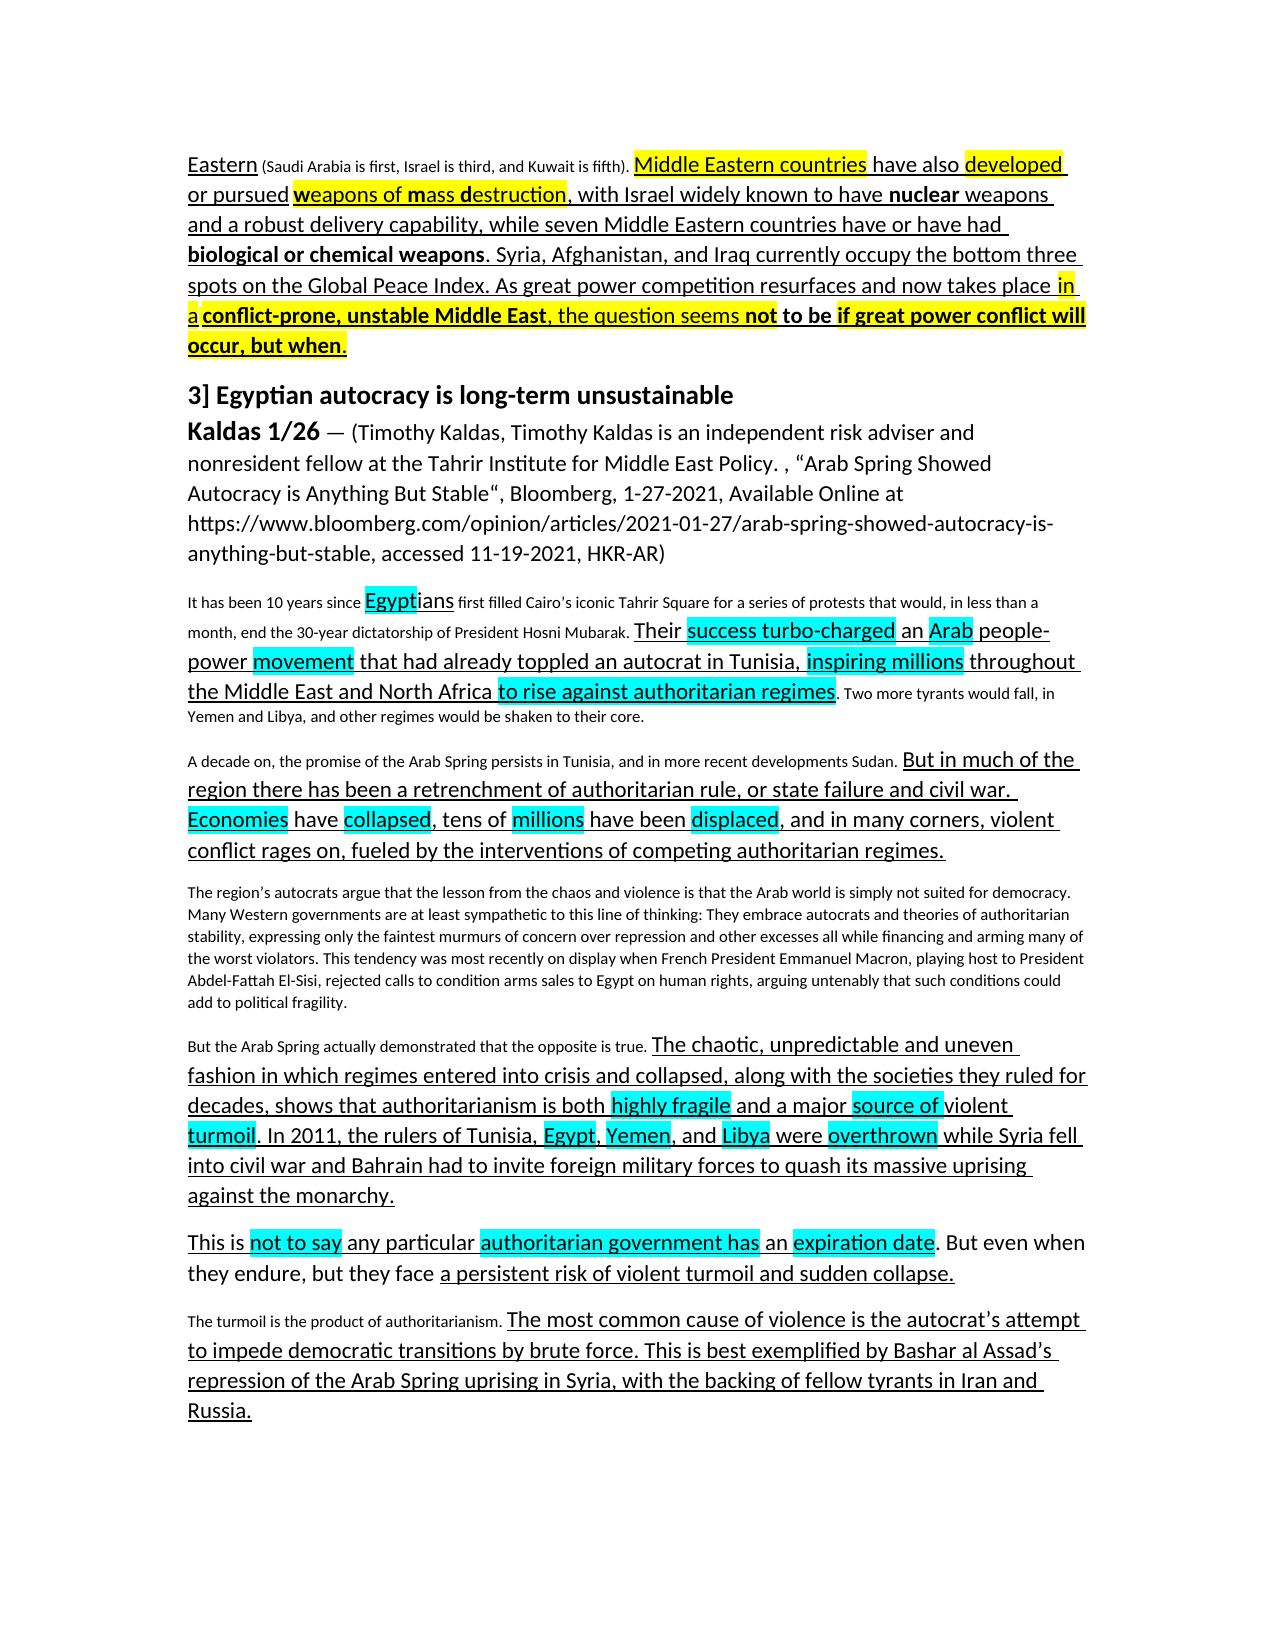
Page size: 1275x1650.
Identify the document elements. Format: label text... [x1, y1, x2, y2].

text The region’s autocrats argue that the lesson from the chaos and violence is that the Arab world is simply not suited for democracy. Many Western governments are at least sympathetic to this line of thinking: They embrace autocrats and theories of authoritarian stability, expressing only the faintest murmurs of concern over repression and other excesses all while financing and arming many of the worst violators. This tendency was most recently on display when French President Emmanuel Macron, playing host to President Abdel-Fattah El-Sisi, rejected calls to condition arms sales to Egypt on human rights, arguing untenably that such conditions could add to political fragility. [187, 883, 1087, 1012]
text It has been 10 years since Egyptians first filled Cairo’s iconic Tahrir Square for a series of protests that would, in less than a month, end the 30-year dictatorship of President Hosni Mubarak. Their success turbo-charged an Arab people-power movement that had already toppled an autocrat in Tunisia, inspiring millions throughout the Middle East and North Africa to rise against authoritarian regimes. Two more tyrants would fall, in Yemen and Libya, and other regimes would be shaken to their core. [187, 586, 1087, 727]
text Kaldas 1/26 — (Timothy Kaldas, Timothy Kaldas is an independent risk adviser and nonresident fellow at the Tahrir Institute for Middle East Policy. , “Arab Spring Showed Autocracy is Anything But Stable“, Bloomberg, 1-27-2021, Available Online at https://www.bloomberg.com/opinion/articles/2021-01-27/arab-spring-showed-autocracy-is-anything-but-stable, accessed 11-19-2021, HKR-AR) [187, 414, 1087, 568]
text A decade on, the promise of the Arab Spring persists in Tunisia, and in more recent developments Sudan. But in much of the region there has been a retrenchment of authoritarian rule, or state failure and civil war. Economies have collapsed, tens of millions have been displaced, and in many corners, violent conflict rages on, fueled by the interventions of competing authoritarian regimes. [187, 745, 1087, 864]
subtitle 3] Egyptian autocracy is long-term unsustainable [187, 378, 1087, 411]
text This is not to say any particular authoritarian government has an expiration date. But even when they endure, but they face a persistent risk of violent turmoil and sudden collapse. [187, 1228, 1087, 1287]
text But the Arab Spring actually demonstrated that the opposite is true. The chaotic, unpredictable and uneven fashion in which regimes entered into crisis and collapsed, along with the societies they ruled for decades, shows that authoritarianism is both highly fragile and a major source of violent turmoil. In 2011, the rulers of Tunisia, Egypt, Yemen, and Libya were overthrown while Syria fell into civil war and Bahrain had to invite foreign military forces to quash its massive uprising against the monarchy. [187, 1086, 1087, 1210]
text The turmoil is the product of authoritarianism. The most common cause of violence is the autocrat’s attempt to impede democratic transitions by brute force. This is best exemplified by Bashar al Assad’s repression of the Arab Spring uprising in Syria, with the backing of fellow tyrants in Iran and Russia. [187, 1306, 1087, 1424]
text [187, 150, 1087, 359]
text But the Arab Spring actually demonstrated that the opposite is true. The chaotic, unpredictable and uneven fashion in which regimes entered into crisis and collapsed, along with the societies they ruled for decades, shows that authoritarianism is both highly fragile and a major source of violent turmoil. In 2011, the rulers of Tunisia, Egypt, Yemen, and Libya were overthrown while Syria fell into civil war and Bahrain had to invite foreign military forces to quash its massive uprising against the monarchy. [187, 1031, 1087, 1085]
